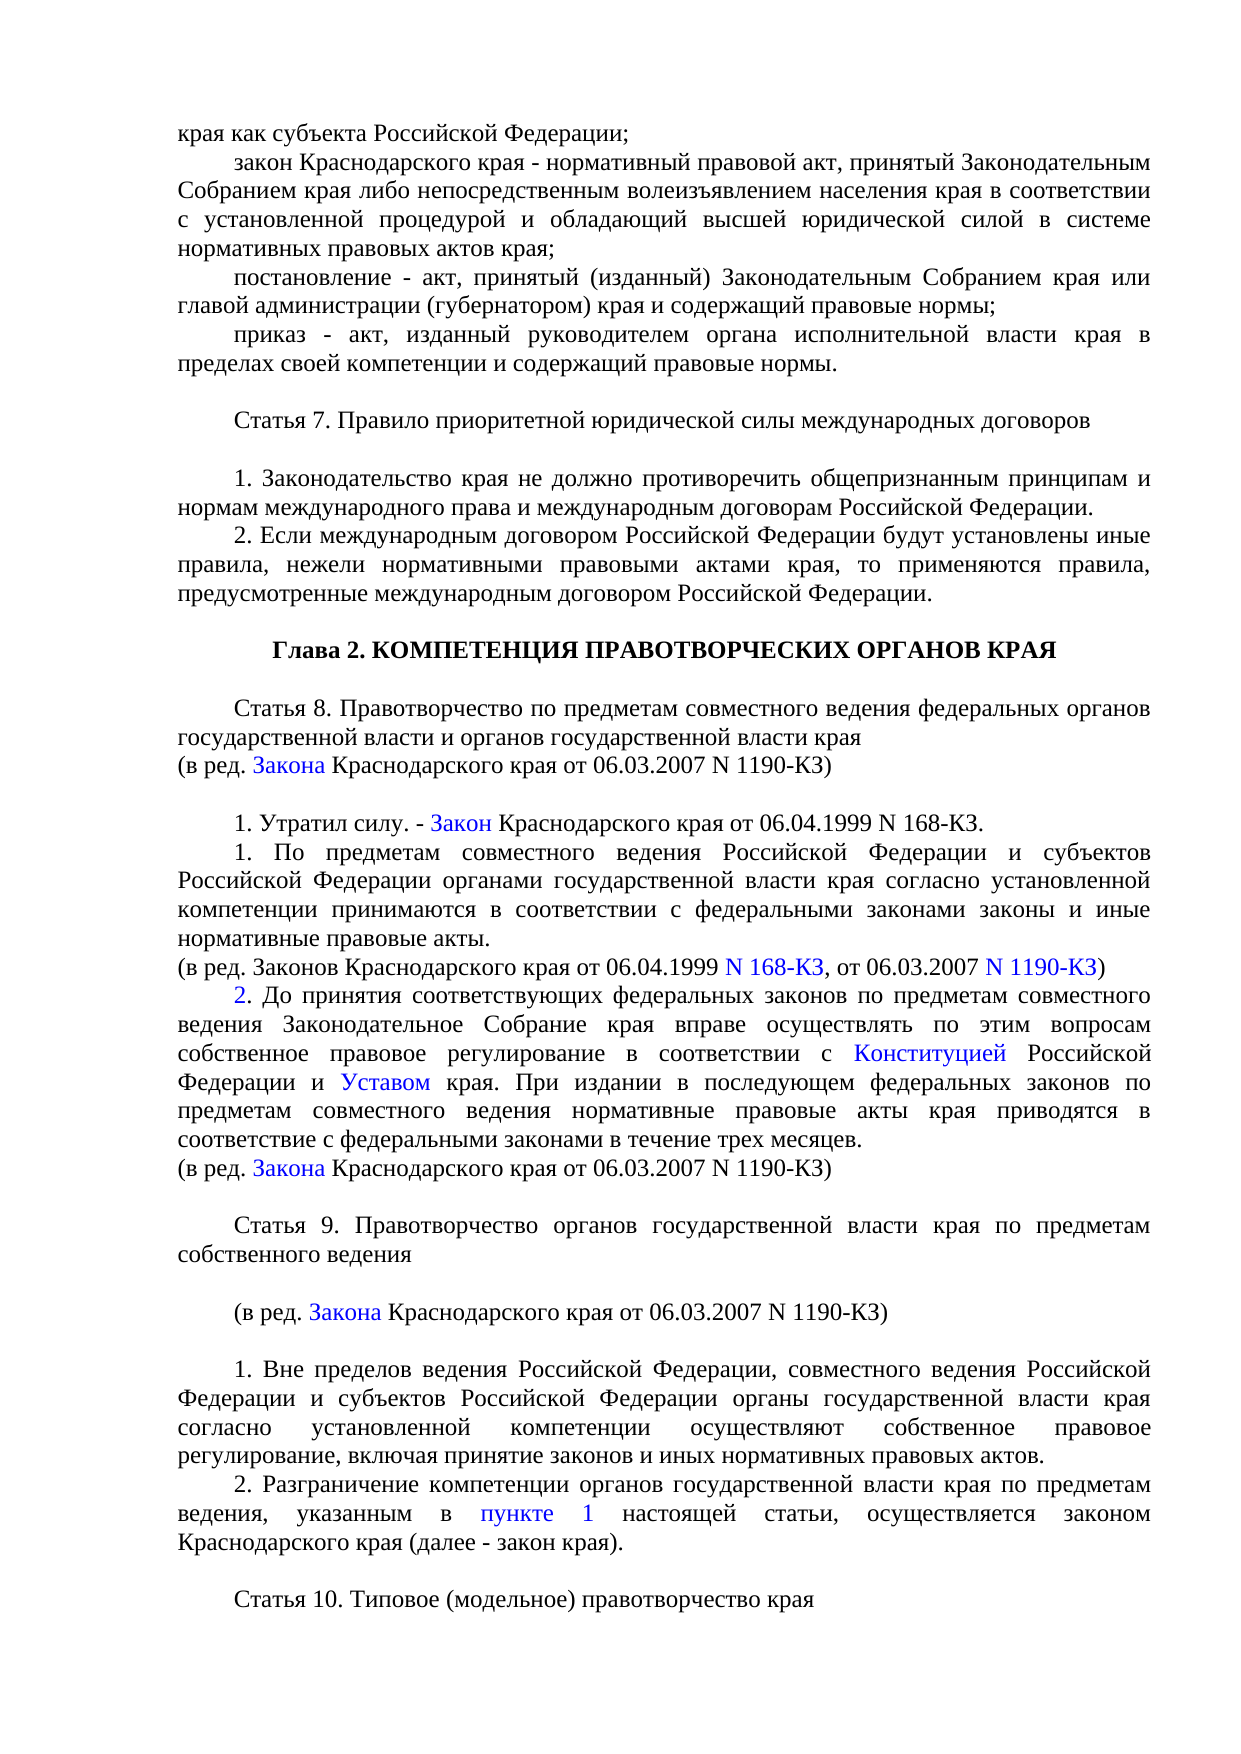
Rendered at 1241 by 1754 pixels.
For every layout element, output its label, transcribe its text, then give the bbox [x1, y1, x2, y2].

text Глава 2. КОМПЕТЕНЦИЯ ПРАВОТВОРЧЕСКИХ ОРГАНОВ КРАЯ [177, 636, 1152, 664]
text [177, 118, 1152, 147]
text (в ред. Закона Краснодарского края от 06.03.2007 N 1190-КЗ) [177, 751, 1152, 779]
text Статья 10. Типовое (модельное) правотворчество края [177, 1584, 1152, 1613]
text Статья 7. Правило приоритетной юридической силы международных договоров [177, 406, 1152, 434]
text 1. Законодательство края не должно противоречить общепризнанным принципам и нормам международного права и международным договорам Российской Федерации. [177, 463, 1152, 521]
text закон Краснодарского края - нормативный правовой акт, принятый Законодательным Собранием края либо непосредственным волеизъявлением населения края в соответствии с установленной процедурой и обладающий высшей юридической силой в системе нормативных правовых актов края; [177, 147, 1152, 262]
text 2. Если международным договором Российской Федерации будут установлены иные правила, нежели нормативными правовыми актами края, то применяются правила, предусмотренные международным договором Российской Федерации. [177, 521, 1152, 607]
text (в ред. Закона Краснодарского края от 06.03.2007 N 1190-КЗ) [177, 1297, 1152, 1326]
text приказ - акт, изданный руководителем органа исполнительной власти края в пределах своей компетенции и содержащий правовые нормы. [177, 319, 1152, 377]
text (в ред. Законов Краснодарского края от 06.04.1999 N 168-КЗ, от 06.03.2007 N 1190-КЗ) [177, 952, 1152, 981]
text 2. Разграничение компетенции органов государственной власти края по предметам ведения, указанным в пункте 1 настоящей статьи, осуществляется законом Краснодарского края (далее - закон края). [177, 1469, 1152, 1556]
text Статья 8. Правотворчество по предметам совместного ведения федеральных органов государственной власти и органов государственной власти края [177, 693, 1152, 751]
text 2. До принятия соответствующих федеральных законов по предметам совместного ведения Законодательное Собрание края вправе осуществлять по этим вопросам собственное правовое регулирование в соответствии с Конституцией Российской Федерации и Уставом края. При издании в последующем федеральных законов по предметам совместного ведения нормативные правовые акты края приводятся в соответствие с федеральными законами в течение трех месяцев. [177, 981, 1152, 1153]
text Статья 9. Правотворчество органов государственной власти края по предметам собственного ведения [177, 1211, 1152, 1268]
text 1. Вне пределов ведения Российской Федерации, совместного ведения Российской Федерации и субъектов Российской Федерации органы государственной власти края согласно установленной компетенции осуществляют собственное правовое регулирование, включая принятие законов и иных нормативных правовых актов. [177, 1354, 1152, 1469]
text 1. Утратил силу. - Закон Краснодарского края от 06.04.1999 N 168-КЗ. [177, 808, 1152, 837]
text постановление - акт, принятый (изданный) Законодательным Собранием края или главой администрации (губернатором) края и содержащий правовые нормы; [177, 262, 1152, 319]
text (в ред. Закона Краснодарского края от 06.03.2007 N 1190-КЗ) [177, 1153, 1152, 1182]
text 1. По предметам совместного ведения Российской Федерации и субъектов Российской Федерации органами государственной власти края согласно установленной компетенции принимаются в соответствии с федеральными законами законы и иные нормативные правовые акты. [177, 837, 1152, 952]
